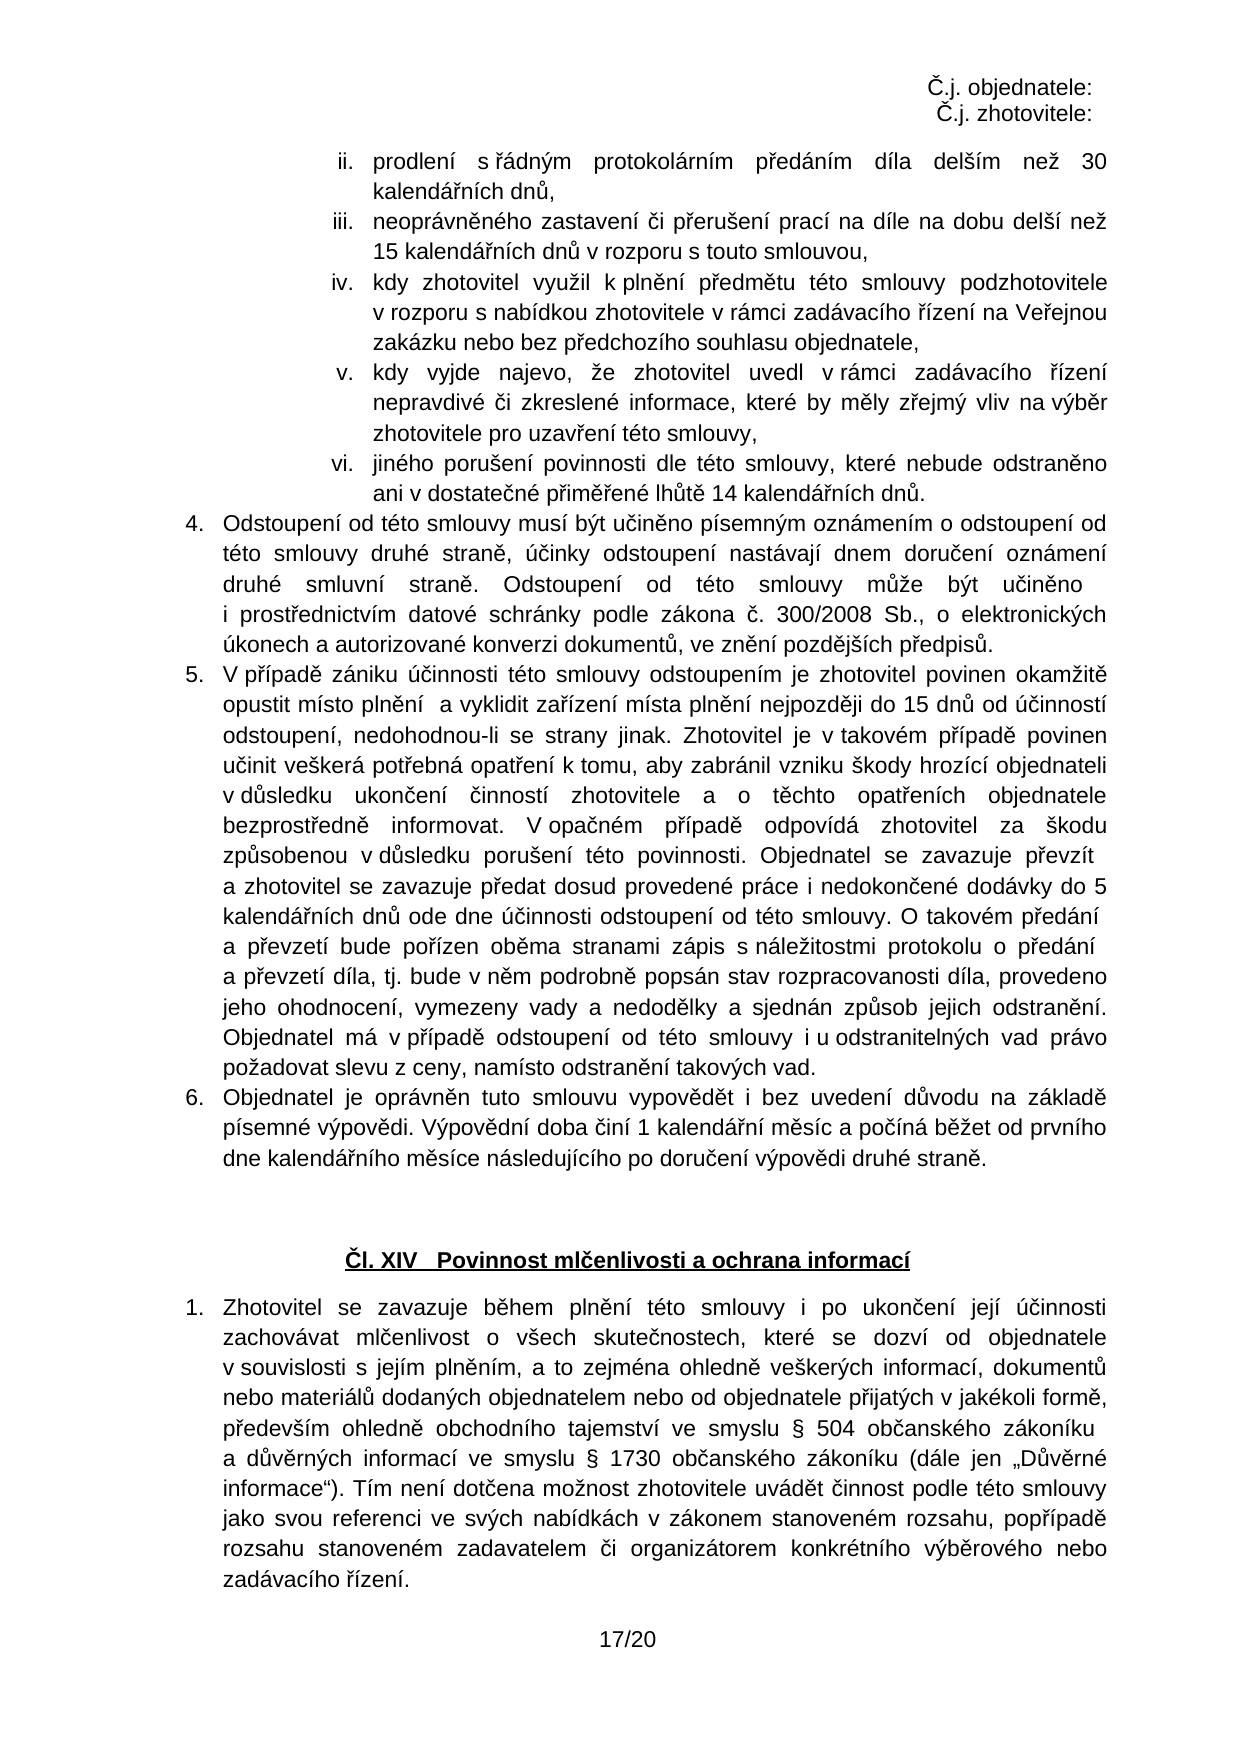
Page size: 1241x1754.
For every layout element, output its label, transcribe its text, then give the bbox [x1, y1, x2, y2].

list Zhotovitel se zavazuje během plnění této smlouvy i po ukončení její účinnosti zachovávat mlčenlivost o všech skutečnostech, které se dozví od objednatele v souvislosti s jejím plněním, a to zejména ohledně veškerých informací, dokumentů nebo materiálů dodaných objednatelem nebo od objednatele přijatých v jakékoli formě, především ohledně obchodního tajemství ve smyslu § 504 občanského zákoníku a důvěrných informací ve smyslu § 1730 občanského zákoníku (dále jen „Důvěrné informace“). Tím není dotčena možnost zhotovitele uvádět činnost podle této smlouvy jako svou referenci ve svých nabídkách v zákonem stanoveném rozsahu, popřípadě rozsahu stanoveném zadavatelem či organizátorem konkrétního výběrového nebo zadávacího řízení. [185, 1294, 1107, 1592]
list neoprávněného zastavení či přerušení prací na díle na dobu delší než 15 kalendářních dnů v rozporu s touto smlouvou, [354, 208, 1107, 264]
list kdy zhotovitel využil k plnění předmětu této smlouvy podzhotovitele v rozporu s nabídkou zhotovitele v rámci zadávacího řízení na Veřejnou zakázku nebo bez předchozího souhlasu objednatele, [354, 268, 1107, 355]
list kdy vyjde najevo, že zhotovitel uvedl v rámci zadávacího řízení nepravdivé či zkreslené informace, které by měly zřejmý vliv na výběr zhotovitele pro uzavření této smlouvy, [354, 359, 1107, 446]
text Čl. XIV Povinnost mlčenlivosti a ochrana informací [148, 1247, 1107, 1273]
list Odstoupení od této smlouvy musí být učiněno písemným oznámením o odstoupení od této smlouvy druhé straně, účinky odstoupení nastávají dnem doručení oznámení druhé smluvní straně. Odstoupení od této smlouvy může být učiněno i prostřednictvím datové schránky podle zákona č. 300/2008 Sb., o elektronických úkonech a autorizované konverzi dokumentů, ve znění pozdějších předpisů. [185, 510, 1107, 657]
list Objednatel je oprávněn tuto smlouvu vypovědět i bez uvedení důvodu na základě písemné výpovědi. Výpovědní doba činí 1 kalendářní měsíc a počíná běžet od prvního dne kalendářního měsíce následujícího po doručení výpovědi druhé straně. [185, 1084, 1107, 1171]
list V případě zániku účinnosti této smlouvy odstoupením je zhotovitel povinen okamžitě opustit místo plnění a vyklidit zařízení místa plnění nejpozději do 15 dnů od účinností odstoupení, nedohodnou-li se strany jinak. Zhotovitel je v takovém případě povinen učinit veškerá potřebná opatření k tomu, aby zabránil vzniku škody hrozící objednateli v důsledku ukončení činností zhotovitele a o těchto opatřeních objednatele bezprostředně informovat. V opačném případě odpovídá zhotovitel za škodu způsobenou v důsledku porušení této povinnosti. Objednatel se zavazuje převzít a zhotovitel se zavazuje předat dosud provedené práce i nedokončené dodávky do 5 kalendářních dnů ode dne účinnosti odstoupení od této smlouvy. O takovém předání a převzetí bude pořízen oběma stranami zápis s náležitostmi protokolu o předání a převzetí díla, tj. bude v něm podrobně popsán stav rozpracovanosti díla, provedeno jeho ohodnocení, vymezeny vady a nedodělky a sjednán způsob jejich odstranění. Objednatel má v případě odstoupení od této smlouvy i u odstranitelných vad právo požadovat slevu z ceny, namísto odstranění takových vad. [185, 661, 1107, 1080]
list prodlení s řádným protokolárním předáním díla delším než 30 kalendářních dnů, [354, 148, 1107, 204]
list jiného porušení povinnosti dle této smlouvy, které nebude odstraněno ani v dostatečné přiměřené lhůtě 14 kalendářních dnů. [354, 450, 1107, 506]
